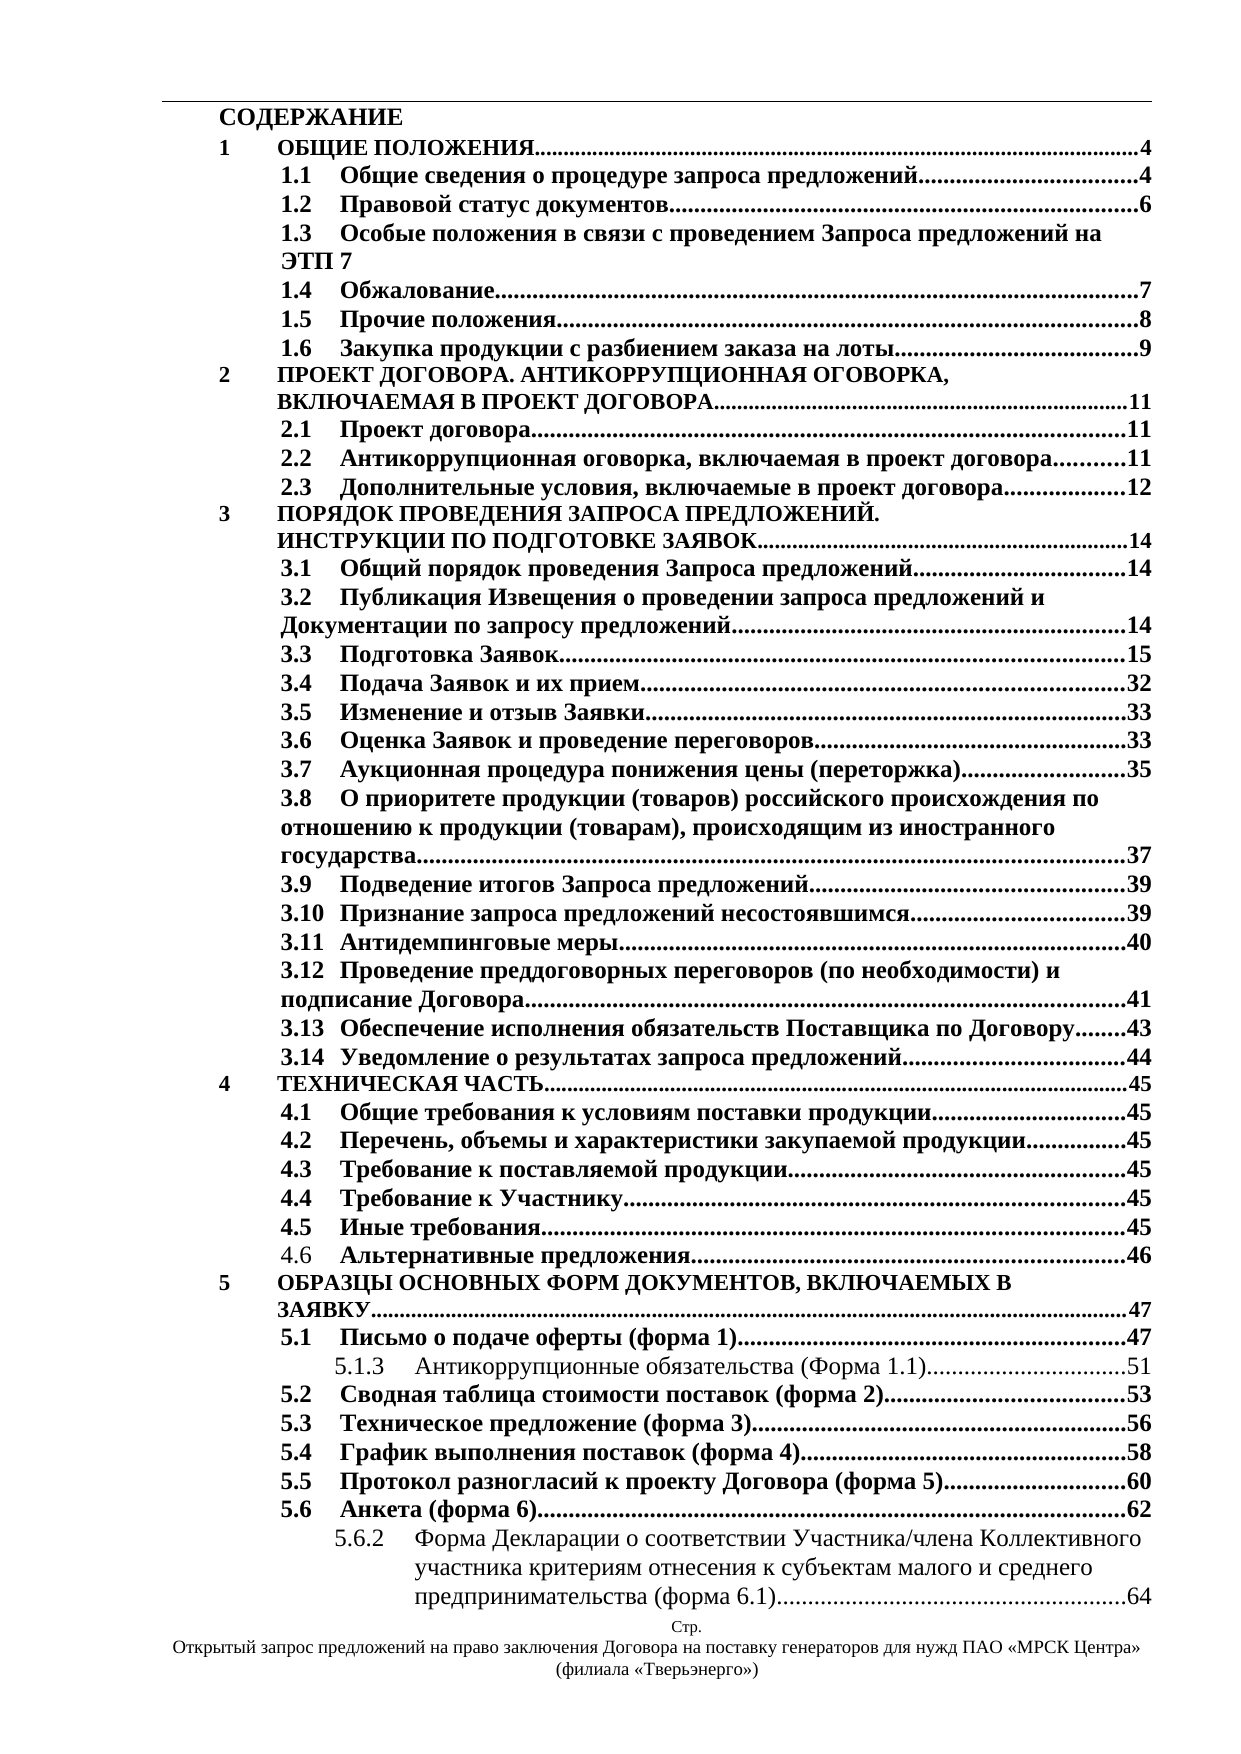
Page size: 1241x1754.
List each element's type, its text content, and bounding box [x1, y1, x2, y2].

text СОДЕРЖАНИЕ [218, 102, 938, 131]
text 4.3 Требование к поставляемой продукции 45 [280, 1154, 1133, 1183]
text 3.1 Общий порядок проведения Запроса предложений 14 [280, 553, 1133, 582]
text 1.5 Прочие положения 8 [280, 304, 1133, 333]
text 3.8 О приоритете продукции (товаров) российского происхождения по отношению к продукции (товарам), происходящим из иностранного государства 37 [280, 783, 1133, 869]
text 5.1 Письмо о подаче оферты (форма 1) 47 [280, 1322, 1133, 1351]
text 5 Образцы основных форм документов, включаемых в Заявку 47 [218, 1269, 1033, 1322]
text 3.12 Проведение преддоговорных переговоров (по необходимости) и подписание Договора 41 [280, 956, 1133, 1013]
text 3.14 Уведомление о результатах запроса предложений 44 [280, 1042, 1133, 1071]
text 3 Порядок проведения Запроса предложений. Инструкции по подготовке Заявок 14 [218, 500, 1033, 553]
text 3.7 Аукционная процедура понижения цены (переторжка) 35 [280, 754, 1133, 783]
text 1.6 Закупка продукции с разбиением заказа на лоты 9 [280, 333, 1133, 361]
text 3.6 Оценка Заявок и проведение переговоров 33 [280, 726, 1133, 754]
text 1.2 Правовой статус документов 6 [280, 189, 1133, 218]
text 5.4 График выполнения поставок (форма 4) 58 [280, 1437, 1133, 1466]
text 5.5 Протокол разногласий к проекту Договора (форма 5) 60 [280, 1466, 1133, 1494]
text 5.1.3 Антикоррупционные обязательства (Форма 1.1). 51 [334, 1351, 1144, 1379]
text 3.5 Изменение и отзыв Заявки 33 [280, 697, 1133, 726]
text 2.3 Дополнительные условия, включаемые в проект договора 12 [280, 472, 1133, 500]
text 4 Техническая часть 45 [218, 1071, 1033, 1097]
text 5.3 Техническое предложение (форма 3) 56 [280, 1408, 1133, 1437]
text 4.6 Альтернативные предложения 46 [280, 1241, 1133, 1269]
text 3.9 Подведение итогов Запроса предложений 39 [280, 869, 1133, 898]
text 5.6.2 Форма Декларации о соответствии Участника/члена Коллективного участника критериям отнесения к субъектам малого и среднего предпринимательства (форма 6.1) 64 [334, 1523, 1144, 1609]
text 3.11 Антидемпинговые меры 40 [280, 927, 1133, 956]
text 1.4 Обжалование 7 [280, 275, 1133, 304]
text 5.2 Сводная таблица стоимости поставок (форма 2) 53 [280, 1379, 1133, 1408]
text 1 Общие положения 4 [218, 134, 1033, 160]
text 4.4 Требование к Участнику. 45 [280, 1183, 1133, 1212]
text 2.2 Антикоррупционная оговорка, включаемая в проект договора 11 [280, 443, 1133, 472]
text 3.2 Публикация Извещения о проведении запроса предложений и Документации по запросу предложений 14 [280, 582, 1133, 639]
text 5.6 Анкета (форма 6) 62 [280, 1494, 1133, 1523]
text 1.3 Особые положения в связи с проведением Запроса предложений на ЭТП 7 [280, 218, 1133, 275]
text 1.1 Общие сведения о процедуре запроса предложений 4 [280, 160, 1133, 189]
text 4.5 Иные требования 45 [280, 1212, 1133, 1241]
text 3.13 Обеспечение исполнения обязательств Поставщика по Договору 43 [280, 1013, 1133, 1042]
text 4.1 Общие требования к условиям поставки продукции 45 [280, 1097, 1133, 1126]
text 2.1 Проект договора 11 [280, 414, 1133, 443]
text 4.2 Перечень, объемы и характеристики закупаемой продукции 45 [280, 1126, 1133, 1154]
text 2 Проект Договора. Антикоррупционная оговорка, включаемая в проект договора 11 [218, 361, 1033, 414]
text 3.3 Подготовка Заявок 15 [280, 639, 1133, 668]
text 3.4 Подача Заявок и их прием 32 [280, 668, 1133, 697]
text 3.10 Признание запроса предложений несостоявшимся 39 [280, 898, 1133, 927]
